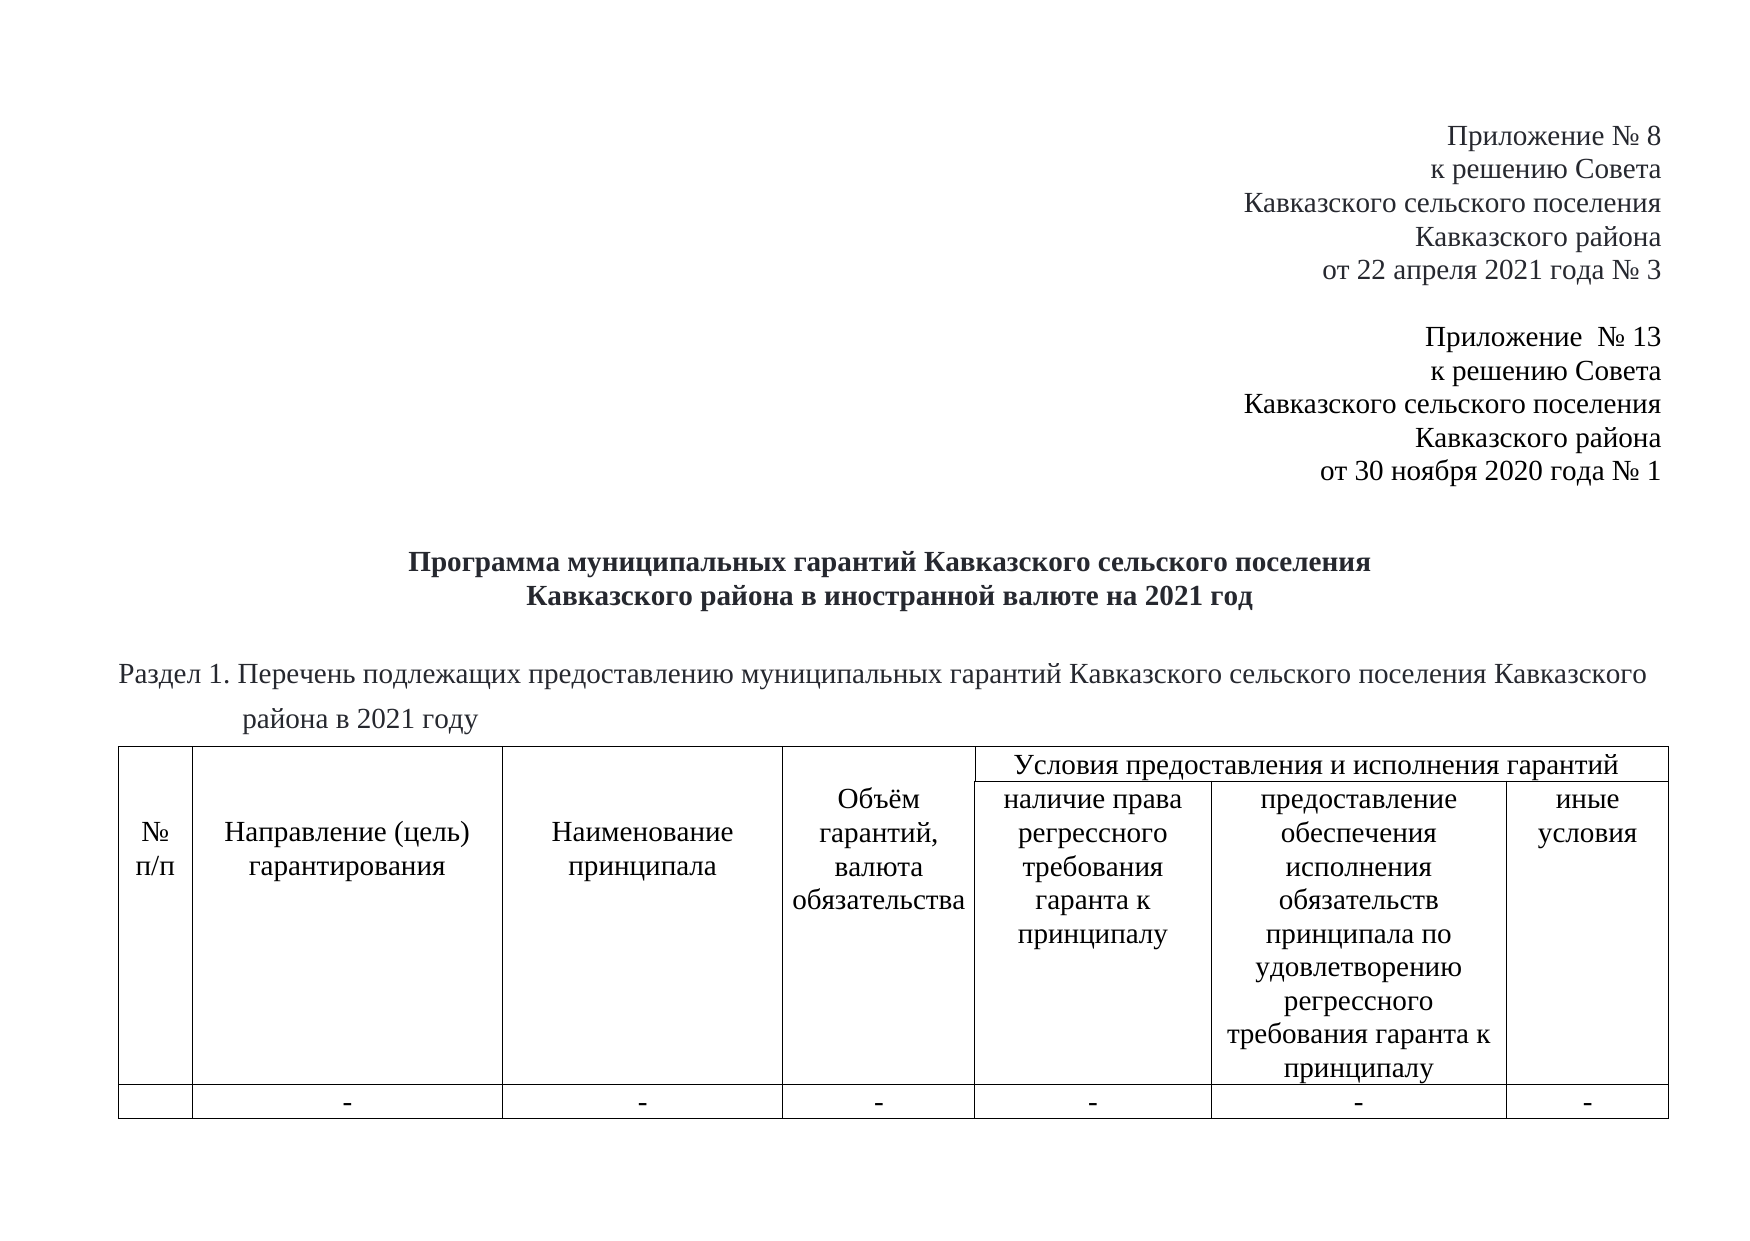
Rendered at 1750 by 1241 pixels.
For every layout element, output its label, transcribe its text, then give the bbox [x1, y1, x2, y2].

table_cell - [975, 1085, 1211, 1118]
text к решению Совета [118, 152, 1661, 185]
table_cell иные условия [1507, 782, 1668, 1083]
subtitle Раздел 1. Перечень подлежащих предоставлению муниципальных гарантий Кавказского сельского поселения Кавказского [118, 656, 1661, 690]
table_cell - [193, 1085, 502, 1118]
table_header № п/п [119, 747, 192, 1083]
text Кавказского сельского поселения Кавказского района от 22 апреля 2021 года № 3 [118, 185, 1661, 286]
table_cell - [1507, 1085, 1668, 1118]
subtitle Кавказского района в иностранной валюте на 2021 год [118, 578, 1661, 612]
table_header Направление (цель) гарантирования [193, 747, 502, 1083]
text Приложение № 8 [118, 118, 1661, 152]
table_cell наличие права регрессного требования гаранта к принципалу [975, 782, 1211, 1083]
subtitle района в 2021 году [118, 701, 1661, 735]
table_header [783, 747, 975, 781]
table_header Условия предоставления и исполнения гарантий [976, 747, 1668, 781]
table_cell - [1212, 1085, 1506, 1118]
text Приложение № 13 [118, 319, 1661, 353]
table_header Наименование принципала [503, 747, 782, 1083]
table_cell [119, 1085, 192, 1118]
text Кавказского сельского поселения [118, 386, 1661, 420]
subtitle Программа муниципальных гарантий Кавказского сельского поселения [118, 544, 1661, 578]
text Кавказского района [118, 420, 1661, 453]
table_cell предоставление обеспечения исполнения обязательств принципала по удовлетворению регрессного требования гаранта к принципалу [1212, 782, 1506, 1083]
text от 30 ноября 2020 года № 1 [118, 453, 1661, 487]
table_cell Объём гарантий, валюта обязательства [783, 781, 974, 1083]
text к решению Совета [118, 353, 1661, 386]
table_cell - [783, 1085, 974, 1118]
table_cell - [503, 1085, 782, 1118]
